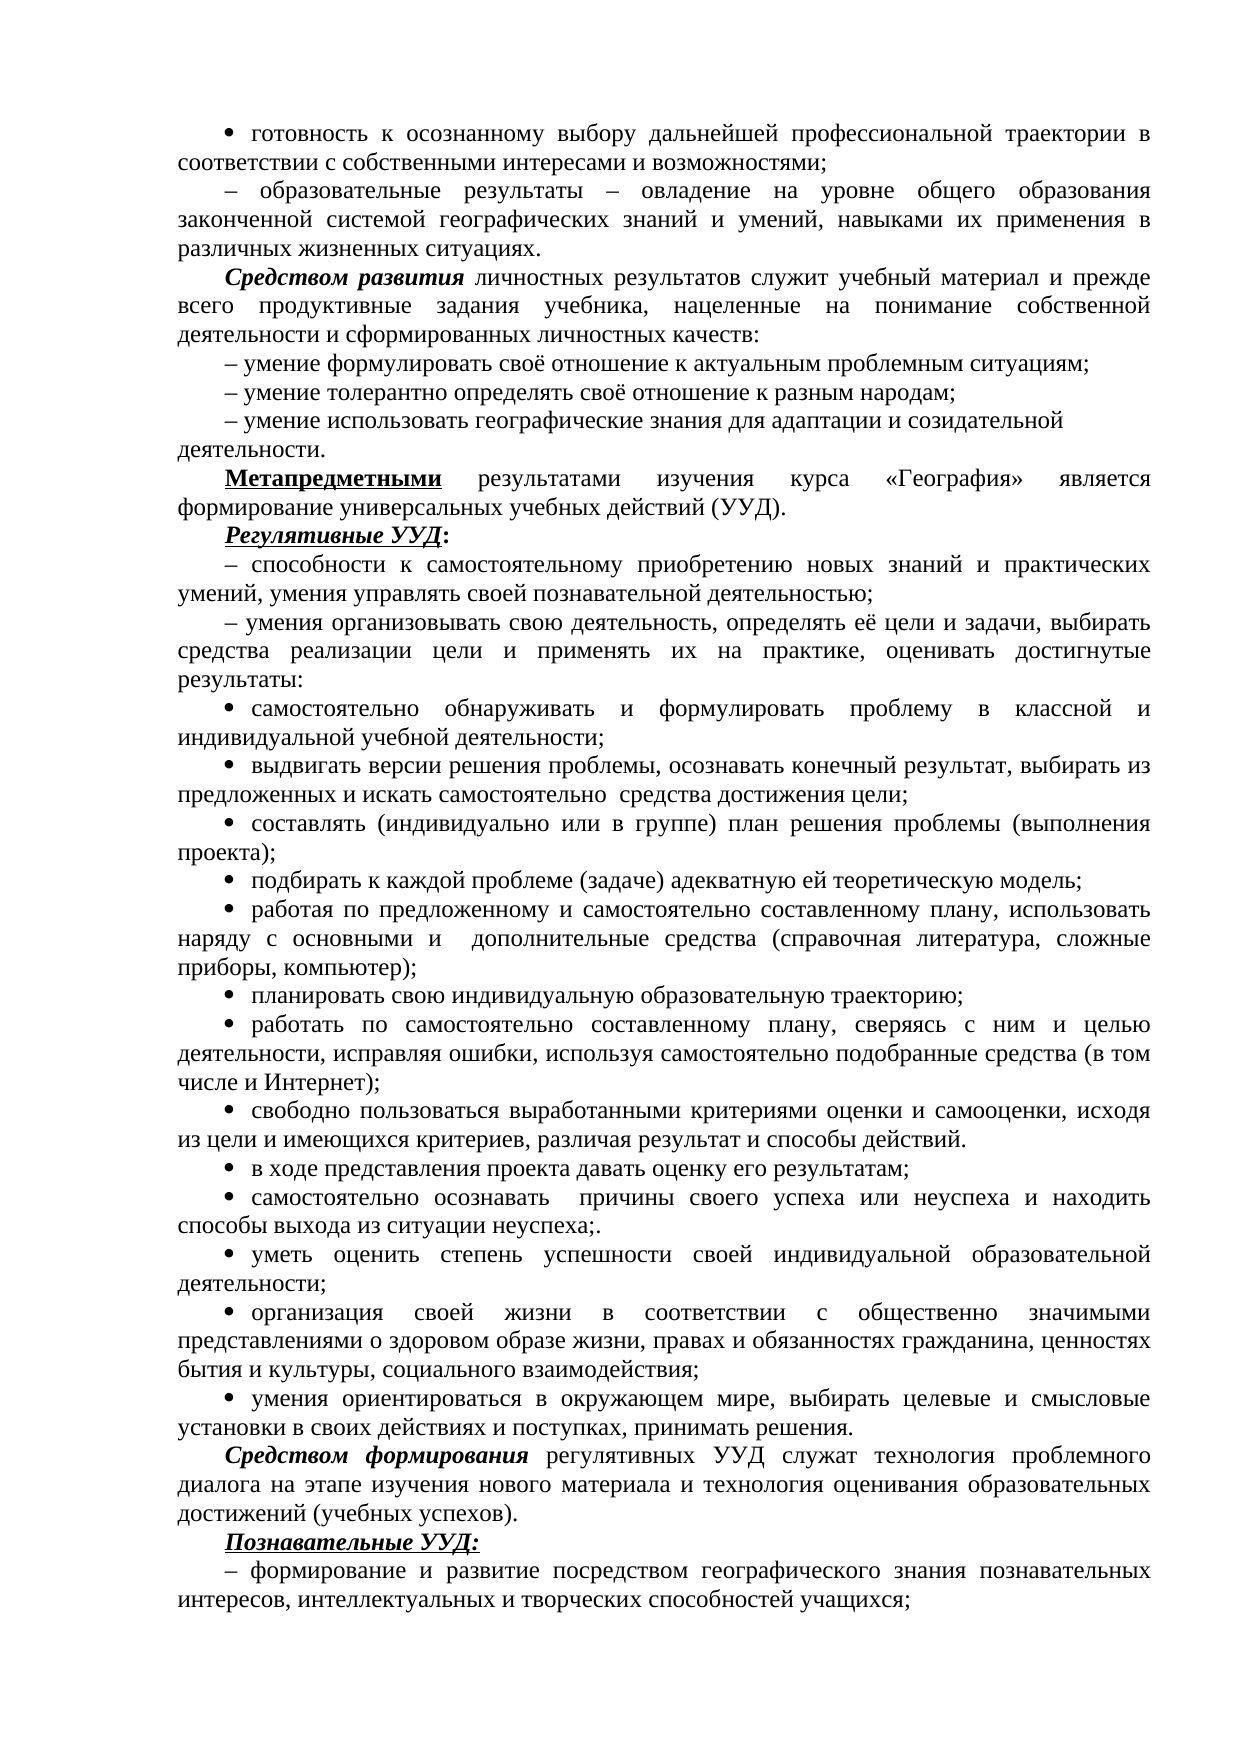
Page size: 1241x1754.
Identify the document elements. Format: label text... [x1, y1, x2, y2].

text – умение толерантно определять своё отношение к разным народам; [177, 377, 1152, 406]
text – формирование и развитие посредством географического знания познавательных интересов, интеллектуальных и творческих способностей учащихся; [177, 1556, 1152, 1613]
text Средством развития личностных результатов служит учебный материал и прежде всего продуктивные задания учебника, нацеленные на понимание собственной деятельности и сформированных личностных качеств: [177, 262, 1152, 348]
text – умение формулировать своё отношение к актуальным проблемным ситуациям; [177, 348, 1152, 377]
list самостоятельно обнаруживать и формулировать проблему в классной и индивидуальной учебной деятельности; [177, 693, 1152, 751]
list выдвигать версии решения проблемы, осознавать конечный результат, выбирать из предложенных и искать самостоятельно средства достижения цели; [177, 751, 1152, 808]
list умения ориентироваться в окружающем мире, выбирать целевые и смысловые установки в своих действиях и поступках, принимать решения. [177, 1383, 1152, 1441]
list уметь оценить степень успешности своей индивидуальной образовательной деятельности; [177, 1239, 1152, 1297]
list составлять (индивидуально или в группе) план решения проблемы (выполнения проекта); [177, 808, 1152, 866]
text Метапредметными результатами изучения курса «География» является формирование универсальных учебных действий (УУД). [177, 463, 1152, 521]
list организация своей жизни в соответствии с общественно значимыми представлениями о здоровом образе жизни, правах и обязанностях гражданина, ценностях бытия и культуры, социального взаимодействия; [177, 1297, 1152, 1383]
text Средством формирования регулятивных УУД служат технология проблемного диалога на этапе изучения нового материала и технология оценивания образовательных достижений (учебных успехов). [177, 1441, 1152, 1527]
text – умения организовывать свою деятельность, определять её цели и задачи, выбирать средства реализации цели и применять их на практике, оценивать достигнутые результаты: [177, 607, 1152, 693]
list планировать свою индивидуальную образовательную траекторию; [177, 981, 1152, 1009]
text – умение использовать географические знания для адаптации и созидательной деятельности. [177, 406, 1152, 463]
list свободно пользоваться выработанными критериями оценки и самооценки, исходя из цели и имеющихся критериев, различая результат и способы действий. [177, 1096, 1152, 1153]
text Регулятивные УУД: [177, 521, 1152, 549]
list работать по самостоятельно составленному плану, сверяясь с ним и целью деятельности, исправляя ошибки, используя самостоятельно подобранные средства (в том числе и Интернет); [177, 1009, 1152, 1096]
list самостоятельно осознавать причины своего успеха или неуспеха и находить способы выхода из ситуации неуспеха;. [177, 1182, 1152, 1239]
list подбирать к каждой проблеме (задаче) адекватную ей теоретическую модель; [177, 866, 1152, 894]
list в ходе представления проекта давать оценку его результатам; [177, 1153, 1152, 1182]
text – способности к самостоятельному приобретению новых знаний и практических умений, умения управлять своей познавательной деятельностью; [177, 549, 1152, 607]
list готовность к осознанному выбору дальнейшей профессиональной траектории в соответствии с собственными интересами и возможностями; [177, 118, 1152, 176]
text Познавательные УУД: [177, 1527, 1152, 1556]
text – образовательные результаты – овладение на уровне общего образования законченной системой географических знаний и умений, навыками их применения в различных жизненных ситуациях. [177, 176, 1152, 262]
list работая по предложенному и самостоятельно составленному плану, использовать наряду с основными и дополнительные средства (справочная литература, сложные приборы, компьютер); [177, 894, 1152, 981]
